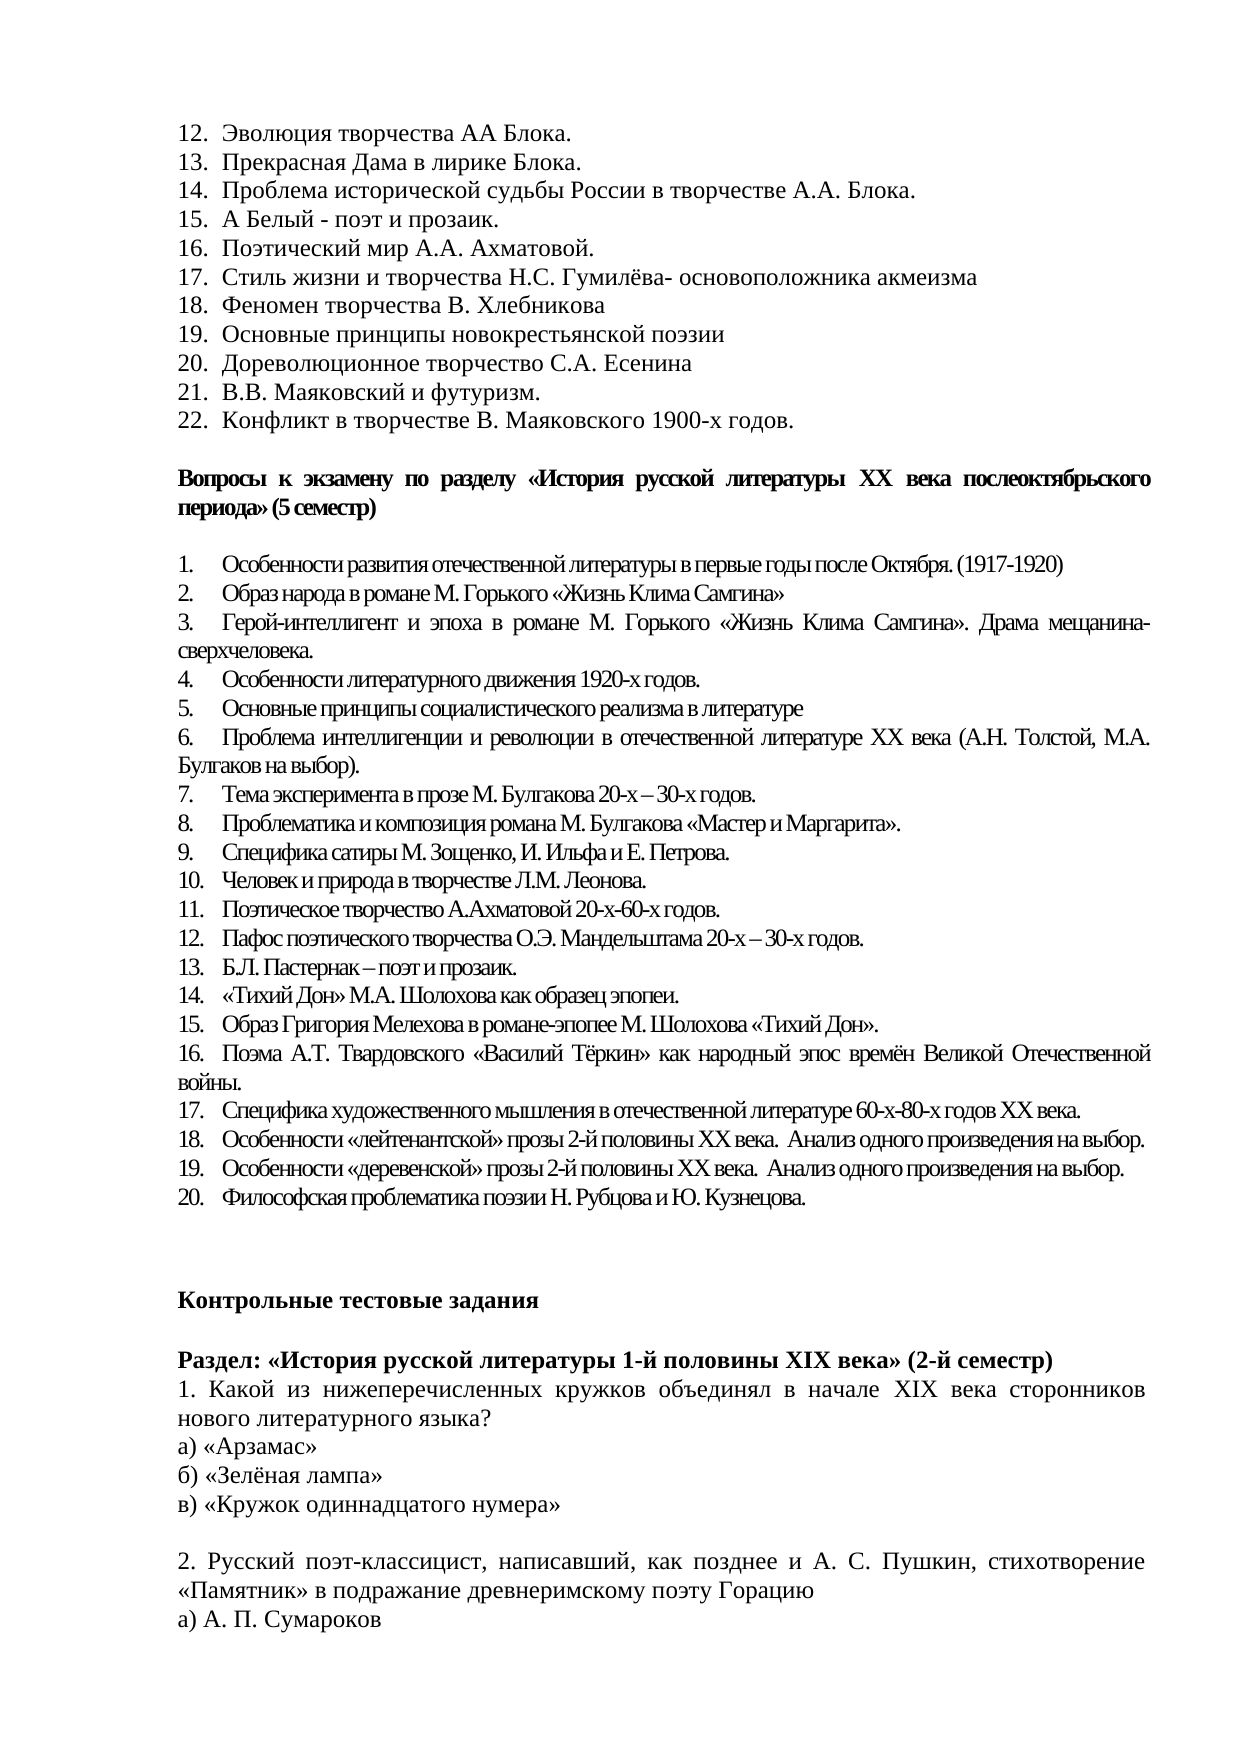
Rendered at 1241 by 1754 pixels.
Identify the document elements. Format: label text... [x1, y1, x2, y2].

text 17. Стиль жизни и творчества Н.С. Гумилёва- основоположника акмеизма [177, 262, 1152, 291]
text 2. Русский поэт-классицист, написавший, как позднее и А. С. Пушкин, стихотворение «Памятник» в подражание древнеримскому поэту Горацию [177, 1546, 1146, 1604]
text 18. Феномен творчества В. Хлебникова [177, 291, 1152, 319]
text 22. Конфликт в творчестве В. Маяковского 1900-х годов. [177, 406, 1152, 434]
text 3. Герой-интеллигент и эпоха в романе М. Горького «Жизнь Клима Самгина». Драма мещанина-сверхчеловека. [177, 607, 1152, 664]
text Вопросы к экзамену по разделу «История русской литературы XX века послеоктябрьского периода» (5 семестр) [177, 463, 1152, 521]
text 4. Особенности литературного движения 1920-х годов. [177, 664, 1152, 693]
text 18. Особенности «лейтенантской» прозы 2-й половины ХХ века. Анализ одного произведения на выбор. [177, 1124, 1152, 1153]
text 1. Какой из нижеперечисленных кружков объединял в начале XIX века сторонников нового литературного языка? [177, 1374, 1146, 1431]
text 6. Проблема интеллигенции и революции в отечественной литературе ХХ века (А.Н. Толстой, М.А. Булгаков на выбор). [177, 722, 1152, 779]
text 16. Поэтический мир А.А. Ахматовой. [177, 233, 1152, 262]
text 19. Основные принципы новокрестьянской поэзии [177, 319, 1152, 348]
text 17. Специфика художественного мышления в отечественной литературе 60-х-80-х годов ХХ века. [177, 1096, 1152, 1124]
text 20. Философская проблематика поэзии Н. Рубцова и Ю. Кузнецова. [177, 1182, 1152, 1211]
text 15. Образ Григория Мелехова в романе-эпопее М. Шолохова «Тихий Дон». [177, 1009, 1152, 1038]
text 7. Тема эксперимента в прозе М. Булгакова 20-х – 30-х годов. [177, 779, 1152, 808]
text 20. Дореволюционное творчество С.А. Есенина [177, 348, 1152, 377]
text 13. Б.Л. Пастернак – поэт и прозаик. [177, 952, 1152, 981]
text 9. Специфика сатиры М. Зощенко, И. Ильфа и Е. Петрова. [177, 837, 1152, 866]
text 8. Проблематика и композиция романа М. Булгакова «Мастер и Маргарита». [177, 808, 1152, 837]
text 14. Проблема исторической судьбы России в творчестве А.А. Блока. [177, 176, 1152, 204]
text 15. А Белый - поэт и прозаик. [177, 204, 1152, 233]
text Контрольные тестовые задания [177, 1285, 1152, 1314]
text Раздел: «История русской литературы 1-й половины XIX века» (2-й семестр) [177, 1345, 1146, 1374]
text 1. Особенности развития отечественной литературы в первые годы после Октября. (1917-1920) [177, 549, 1152, 578]
text 2. Образ народа в романе М. Горького «Жизнь Клима Самгина» [177, 578, 1152, 607]
text 12. Эволюция творчества АА Блока. [177, 118, 1152, 147]
text 11. Поэтическое творчество А.Ахматовой 20-х-60-х годов. [177, 894, 1152, 923]
text а) А. П. Сумароков [177, 1604, 1146, 1633]
text б) «Зелёная лампа» [177, 1460, 1146, 1489]
text в) «Кружок одиннадцатого нумера» [177, 1489, 1146, 1518]
text 10. Человек и природа в творчестве Л.М. Леонова. [177, 866, 1152, 894]
text 5. Основные принципы социалистического реализма в литературе [177, 693, 1152, 722]
text 14. «Тихий Дон» М.А. Шолохова как образец эпопеи. [177, 981, 1152, 1009]
text 21. B.B. Маяковский и футуризм. [177, 377, 1152, 406]
text 13. Прекрасная Дама в лирике Блока. [177, 147, 1152, 176]
text 12. Пафос поэтического творчества О.Э. Мандельштама 20-х – 30-х годов. [177, 923, 1152, 952]
text 19. Особенности «деревенской» прозы 2-й половины ХХ века. Анализ одного произведения на выбор. [177, 1153, 1152, 1182]
text 16. Поэма А.Т. Твардовского «Василий Тёркин» как народный эпос времён Великой Отечественной войны. [177, 1038, 1152, 1096]
text а) «Арзамас» [177, 1431, 1146, 1460]
